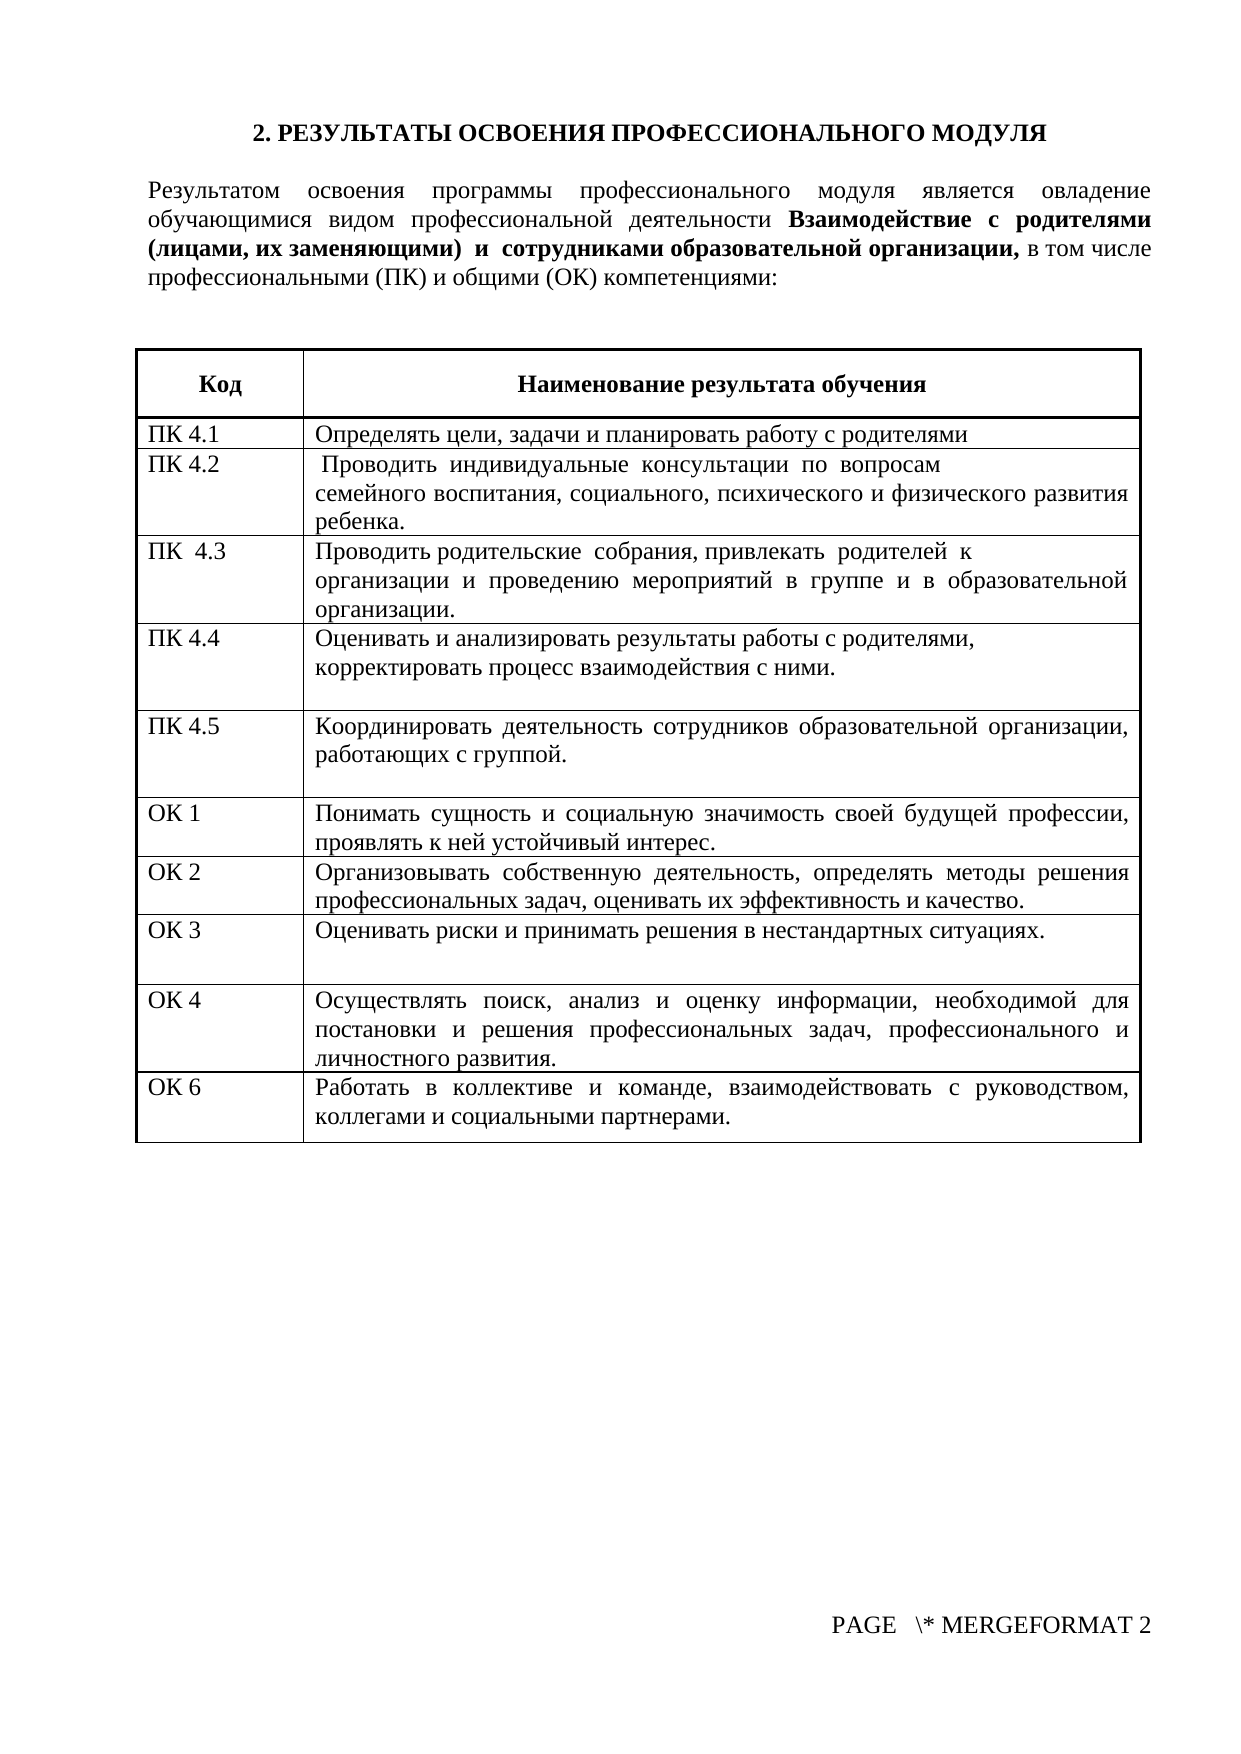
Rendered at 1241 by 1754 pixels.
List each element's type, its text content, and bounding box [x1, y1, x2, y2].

table_cell ПК 4.1 [138, 419, 303, 448]
text Результатом освоения программы профессионального модуля является овладение обучающимися видом профессиональной деятельности Взаимодействие с родителями (лицами, их заменяющими) и сотрудниками образовательной организации, в том числе профессиональными (ПК) и общими (ОК) компетенциями: [148, 176, 1152, 291]
table_cell Работать в коллективе и команде, взаимодействовать с руководством, коллегами и социальными партнерами. [304, 1073, 1139, 1142]
table_cell Проводить родительские собрания, привлекать родителей к организации и проведению мероприятий в группе и в образовательной организации. [304, 536, 1139, 622]
table_cell ПК 4.2 [138, 449, 303, 535]
table_header Код [138, 351, 303, 416]
subtitle 2. результаты освоения ПРОФЕССИОНАЛЬНОГО МОДУЛЯ [148, 118, 1152, 147]
table_cell Координировать деятельность сотрудников образовательной организации, работающих с группой. [304, 711, 1139, 797]
table_cell Понимать сущность и социальную значимость своей будущей профессии, проявлять к ней устойчивый интерес. [304, 798, 1139, 856]
table_cell ПК 4.5 [138, 711, 303, 797]
table_cell ОК 4 [138, 985, 303, 1071]
table_cell ПК 4.3 [138, 536, 303, 622]
table_cell ОК 2 [138, 857, 303, 914]
table_cell Определять цели, задачи и планировать работу с родителями [304, 419, 1139, 448]
table_cell ОК 3 [138, 915, 303, 984]
table_cell ОК 6 [138, 1073, 303, 1142]
table_header Наименование результата обучения [304, 351, 1139, 416]
table_cell ПК 4.4 [138, 624, 303, 710]
table_cell ОК 1 [138, 798, 303, 856]
table_cell Оценивать риски и принимать решения в нестандартных ситуациях. [304, 915, 1139, 984]
table_cell Осуществлять поиск, анализ и оценку информации, необходимой для постановки и решения профессиональных задач, профессионального и личностного развития. [304, 985, 1139, 1071]
table_cell Организовывать собственную деятельность, определять методы решения профессиональных задач, оценивать их эффективность и качество. [304, 857, 1139, 914]
table_cell Оценивать и анализировать результаты работы с родителями, корректировать процесс взаимодействия с ними. [304, 624, 1139, 710]
table_cell Проводить индивидуальные консультации по вопросам семейного воспитания, социального, психического и физического развития ребенка. [304, 449, 1139, 535]
